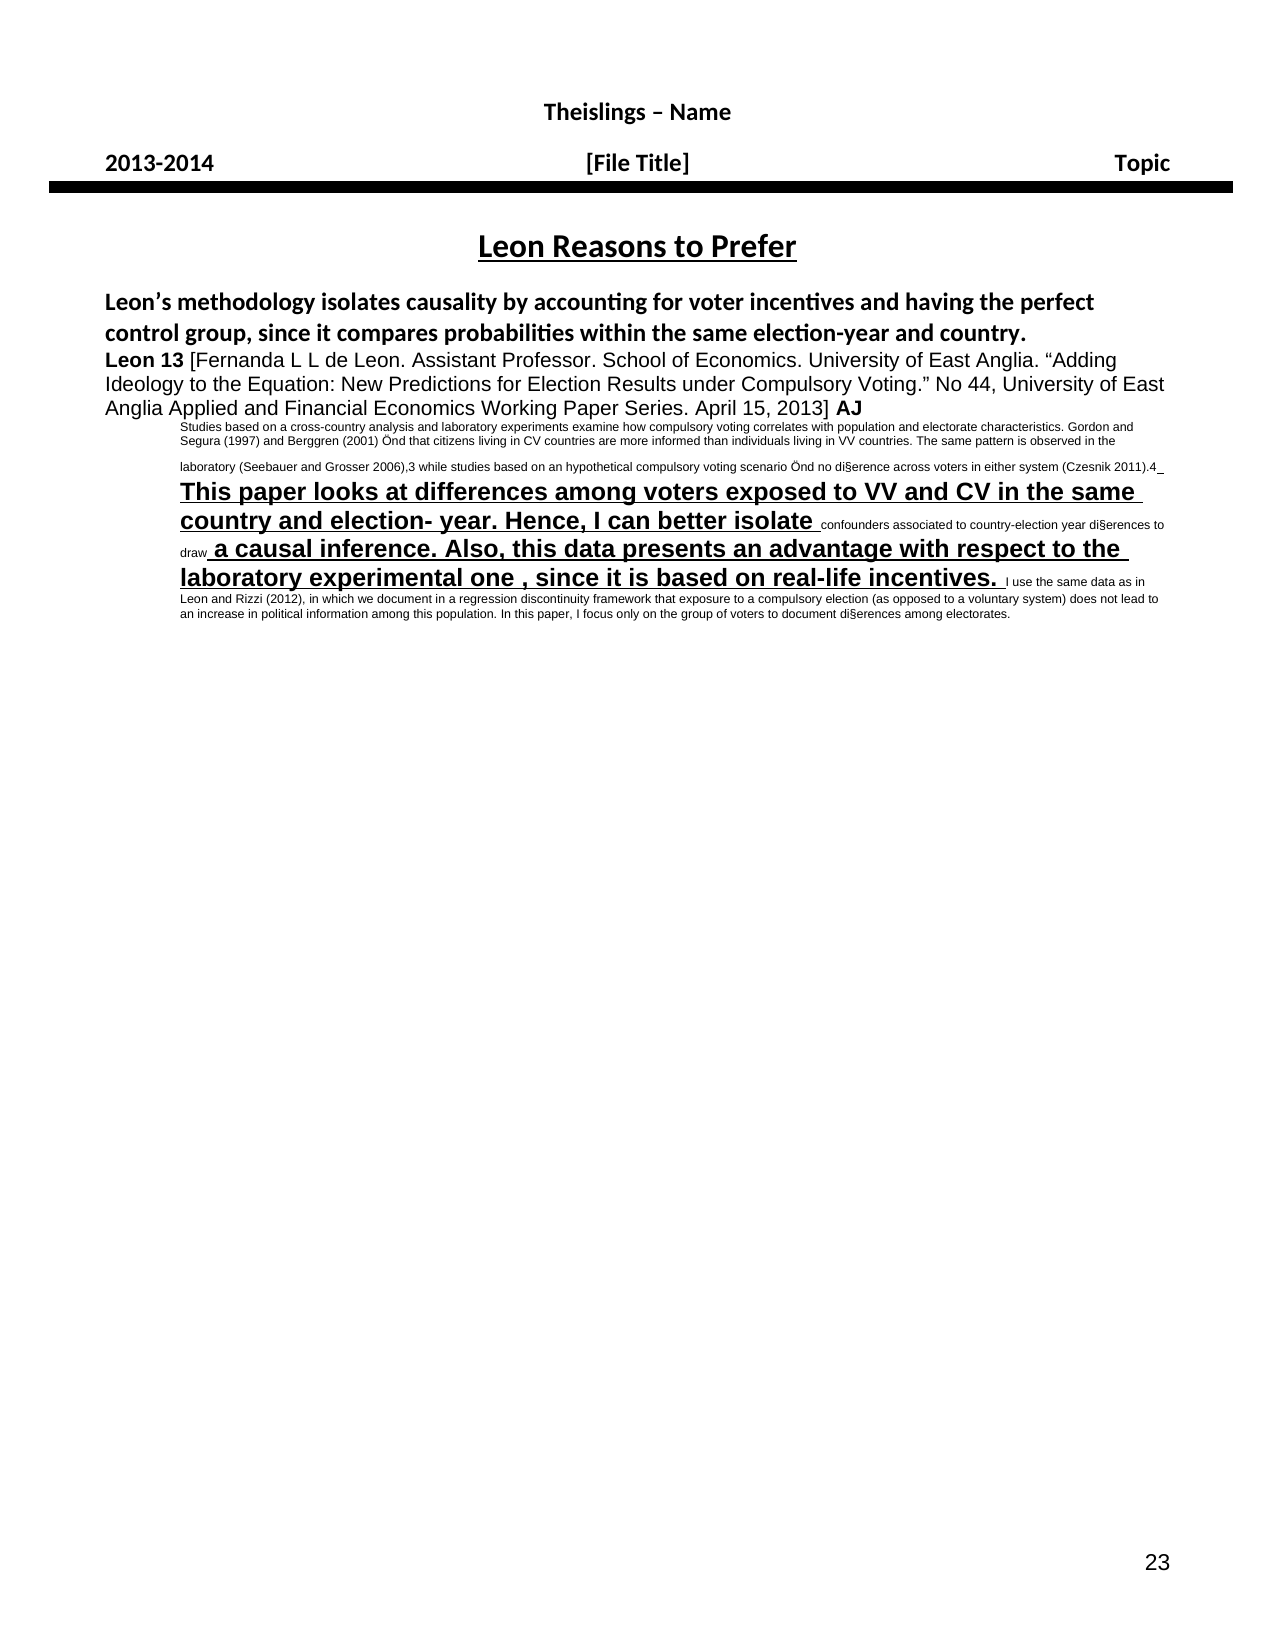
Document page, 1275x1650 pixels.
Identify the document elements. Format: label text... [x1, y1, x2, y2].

text Studies based on a cross-country analysis and laboratory experiments examine how compulsory voting correlates with population and electorate characteristics. Gordon and Segura (1997) and Berggren (2001) Önd that citizens living in CV countries are more informed than individuals living in VV countries. The same pattern is observed in the laboratory (Seebauer and Grosser 2006),3 while studies based on an hypothetical compulsory voting scenario Önd no di§erence across voters in either system (Czesnik 2011).4 This paper looks at differences among voters exposed to VV and CV in the same country and election- year. Hence, I can better isolate confounders associated to country-election year di§erences to draw a causal inference. Also, this data presents an advantage with respect to the laboratory experimental one , since it is based on real-life incentives. I use the same data as in Leon and Rizzi (2012), in which we document in a regression discontinuity framework that exposure to a compulsory election (as opposed to a voluntary system) does not lead to an increase in political information among this population. In this paper, I focus only on the group of voters to document di§erences among electorates. [180, 419, 1170, 621]
text Leon 13 [Fernanda L L de Leon. Assistant Professor. School of Economics. University of East Anglia. “Adding Ideology to the Equation: New Predictions for Election Results under Compulsory Voting.” No 44, University of East Anglia Applied and Financial Economics Working Paper Series. April 15, 2013] AJ [105, 347, 1170, 419]
subtitle Leon’s methodology isolates causality by accounting for voter incentives and having the perfect control group, since it compares probabilities within the same election-year and country. [105, 286, 1170, 347]
subtitle Leon Reasons to Prefer [105, 225, 1170, 266]
